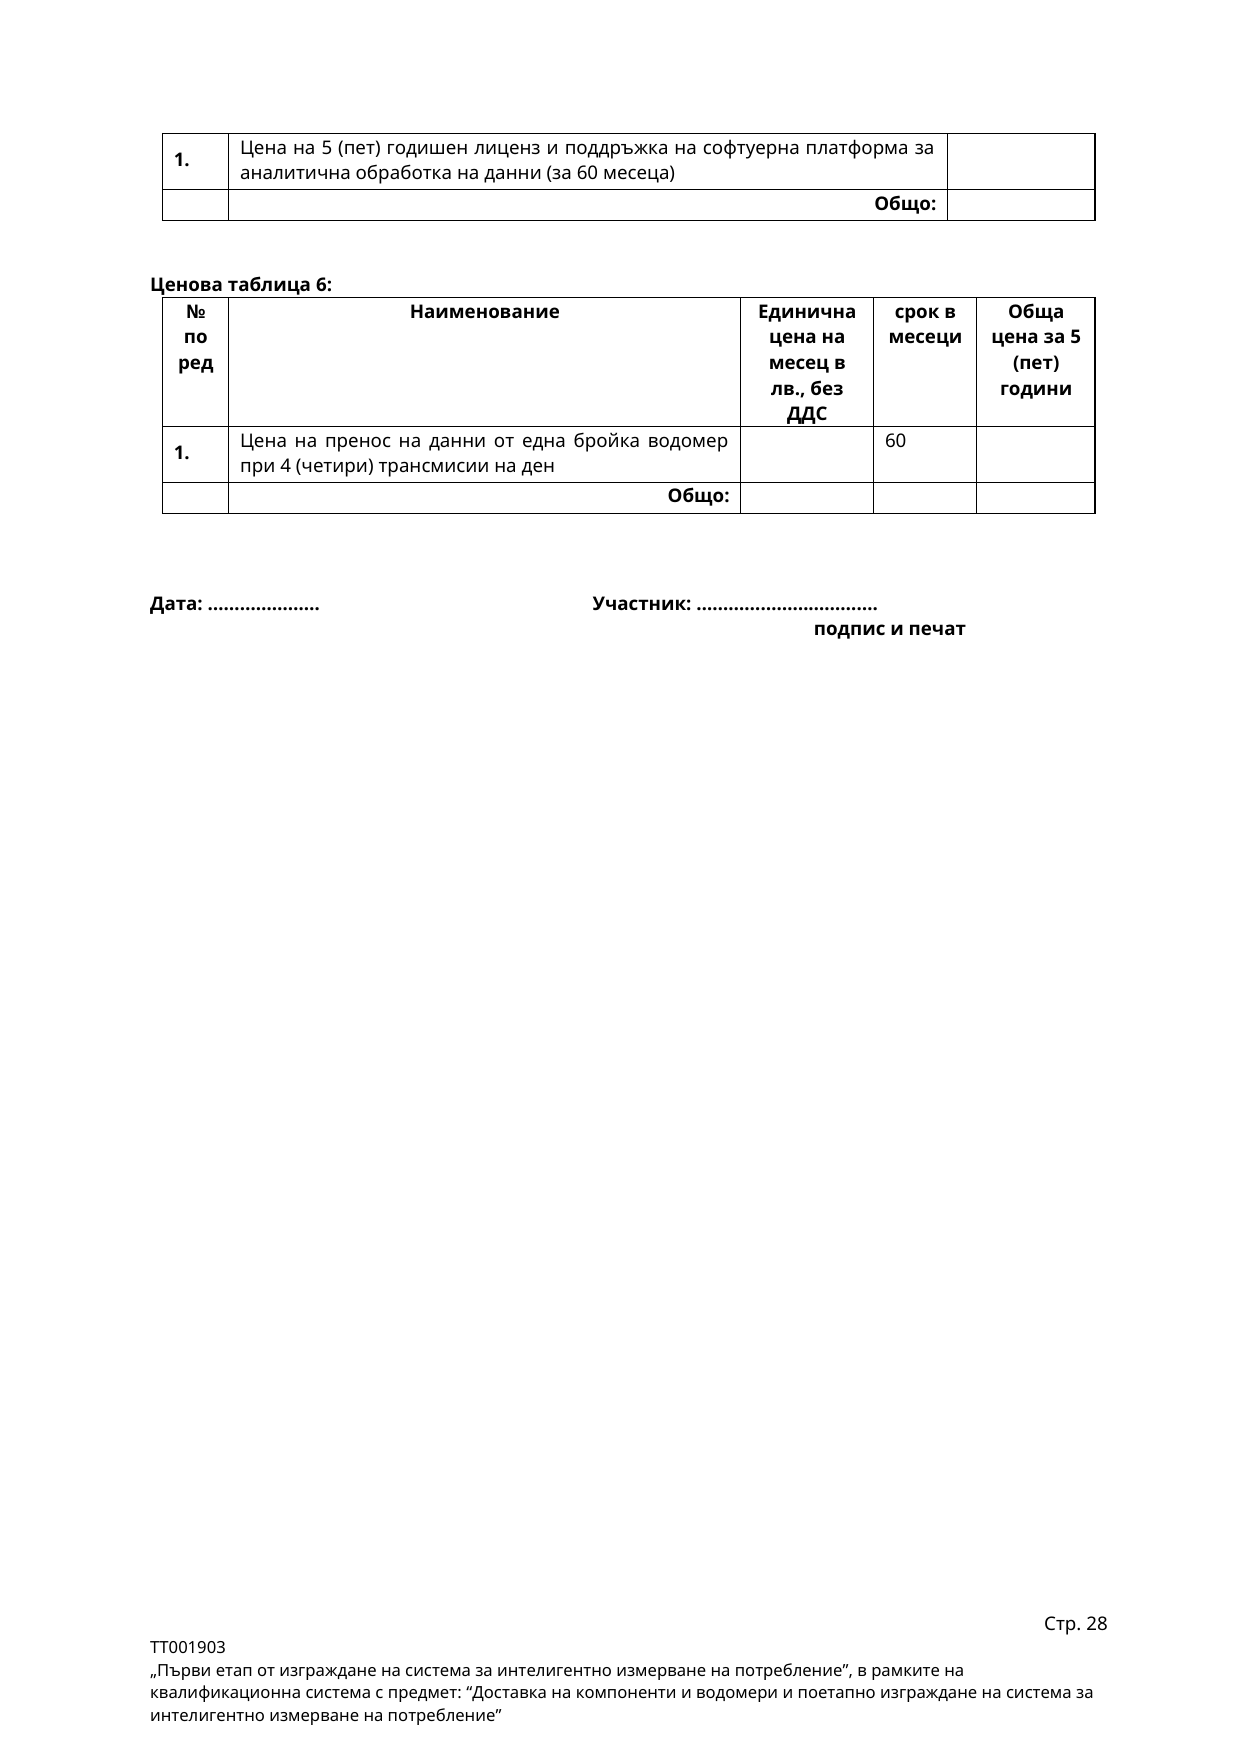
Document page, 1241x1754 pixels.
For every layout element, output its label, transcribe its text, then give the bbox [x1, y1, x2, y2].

table_header № по ред [163, 298, 228, 426]
text Дата: ………………… Участник: ……………………………. [150, 590, 1107, 616]
table_header Единична цена на месец в лв., без ДДС [741, 298, 873, 426]
table_cell [163, 190, 228, 219]
table_cell Цена на пренос на данни от една бройка водомер при 4 (четири) трансмисии на ден [229, 427, 740, 482]
table_header Обща цена за 5 (пет) години [977, 298, 1094, 426]
table_cell [977, 427, 1094, 482]
table_cell [977, 483, 1094, 512]
table_cell [948, 190, 1094, 219]
text Ценова таблица 6: [150, 272, 1107, 297]
table_header срок в месеци [874, 298, 976, 426]
table_cell 1. [163, 134, 228, 189]
table_cell Цена на 5 (пет) годишен лиценз и поддръжка на софтуерна платформа за аналитична обработка на данни (за 60 месеца) [229, 134, 947, 189]
table_header Наименование [229, 298, 740, 426]
table_cell [741, 427, 873, 482]
table_cell [163, 483, 228, 512]
table_cell 1. [163, 427, 228, 482]
text подпис и печат [517, 616, 1107, 641]
table_cell [948, 134, 1094, 189]
table_cell [874, 483, 976, 512]
table_cell Общо: [229, 483, 740, 512]
table_cell [741, 483, 873, 512]
table_cell Общо: [229, 190, 947, 219]
table_cell 60 [874, 427, 976, 482]
